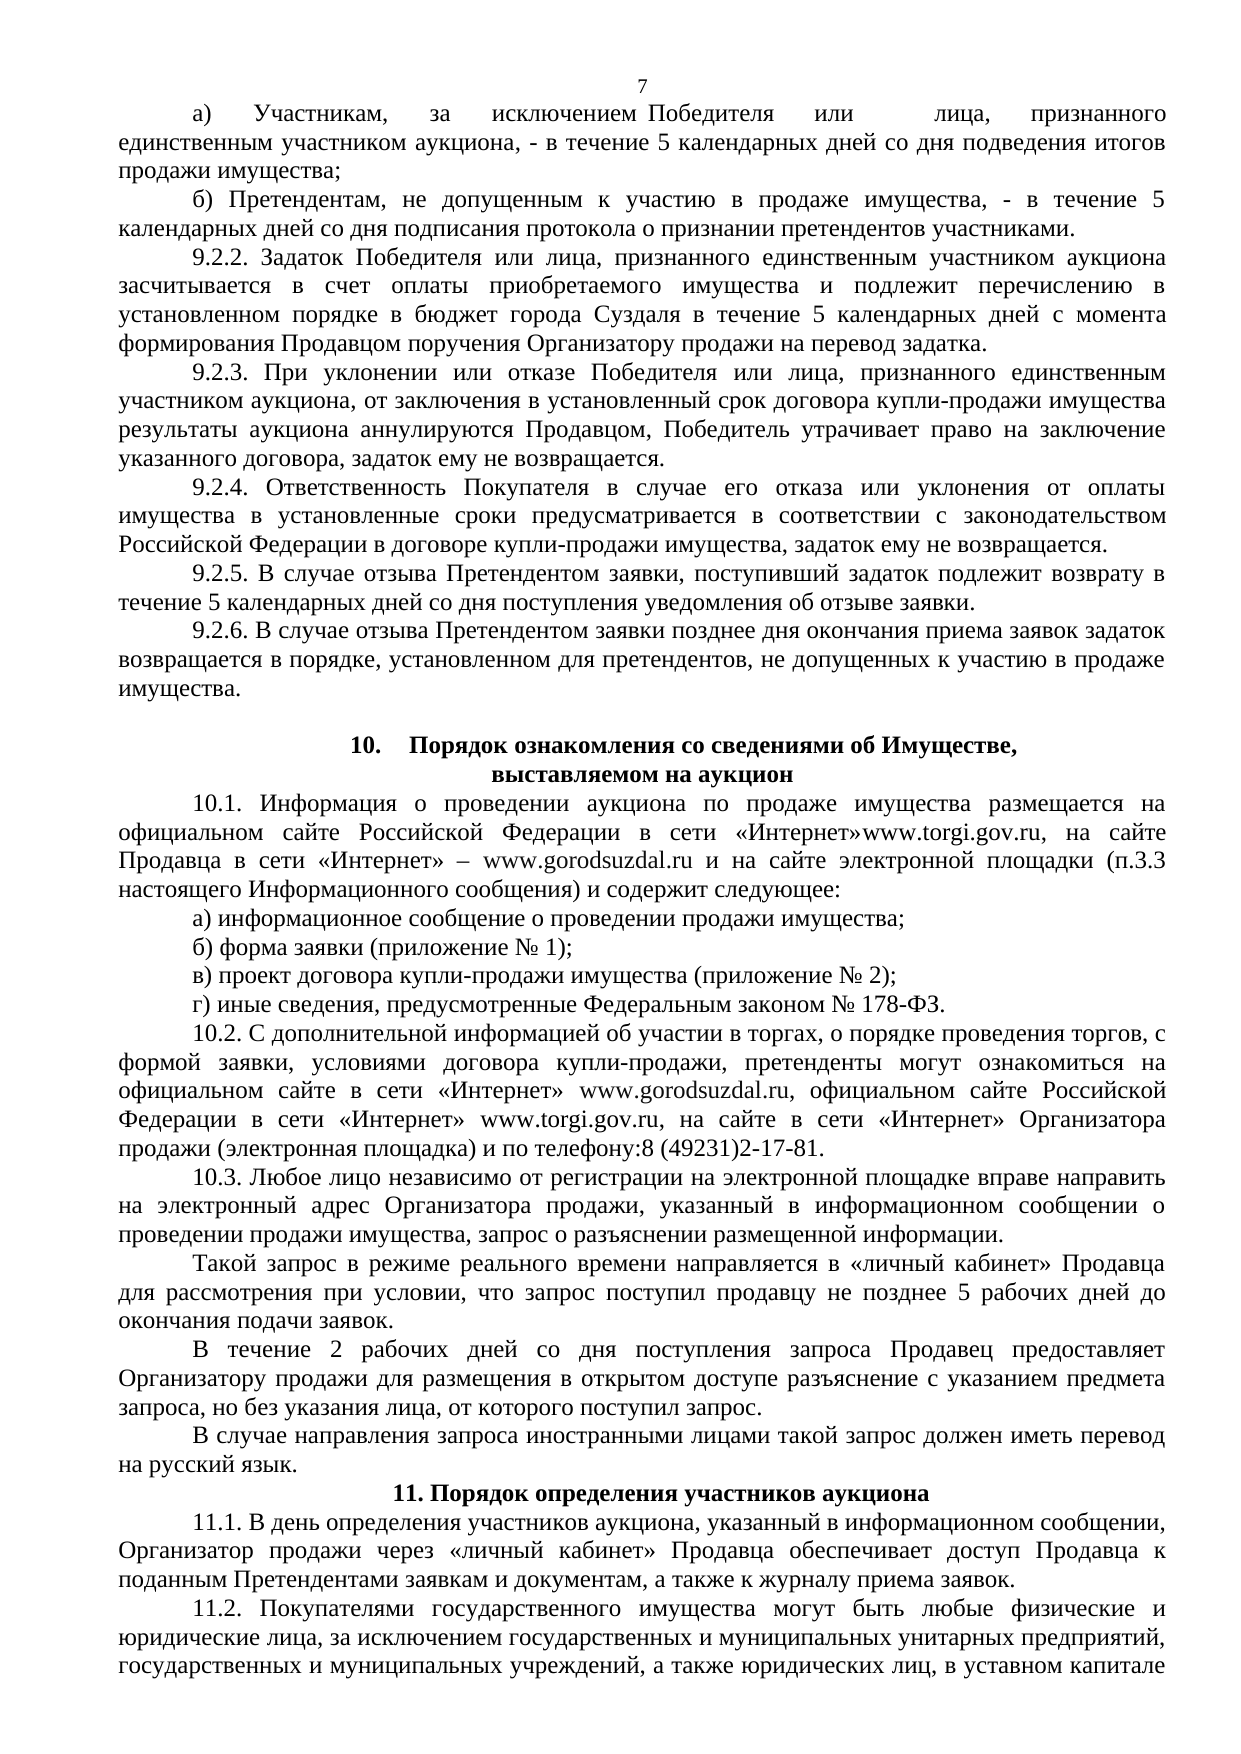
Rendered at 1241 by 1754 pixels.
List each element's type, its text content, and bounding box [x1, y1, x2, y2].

text б) Претендентам, не допущенным к участию в продаже имущества, - в течение 5 календарных дней со дня подписания протокола о признании претендентов участниками. [118, 184, 1167, 242]
text б) форма заявки (приложение № 1); [118, 932, 1167, 960]
text 10.2. С дополнительной информацией об участии в торгах, о порядке проведения торгов, с формой заявки, условиями договора купли-продажи, претенденты могут ознакомиться на официальном сайте в сети «Интернет» www.gorodsuzdal.ru, официальном сайте Российской Федерации в сети «Интернет» www.torgi.gov.ru, на сайте в сети «Интернет» Организатора продажи (электронная площадка) и по телефону:8 (49231)2-17-81. [118, 1018, 1167, 1162]
text 11.1. В день определения участников аукциона, указанный в информационном сообщении, Организатор продажи через «личный кабинет» Продавца обеспечивает доступ Продавца к поданным Претендентами заявкам и документам, а также к журналу приема заявок. [118, 1507, 1167, 1593]
list Порядок ознакомления со сведениями об Имуществе, выставляемом на аукцион [118, 730, 1167, 788]
text В случае направления запроса иностранными лицами такой запрос должен иметь перевод на русский язык. [118, 1420, 1167, 1478]
text 9.2.5. В случае отзыва Претендентом заявки, поступивший задаток подлежит возврату в течение 5 календарных дней со дня поступления уведомления об отзыве заявки. [118, 558, 1167, 615]
text 10.3. Любое лицо независимо от регистрации на электронной площадке вправе направить на электронный адрес Организатора продажи, указанный в информационном сообщении о проведении продажи имущества, запрос о разъяснении размещенной информации. [118, 1162, 1167, 1248]
text 9.2.2. Задаток Победителя или лица, признанного единственным участником аукциона засчитывается в счет оплаты приобретаемого имущества и подлежит перечислению в установленном порядке в бюджет города Суздаля в течение 5 календарных дней с момента формирования Продавцом поручения Организатору продажи на перевод задатка. [118, 242, 1167, 357]
text 9.2.3. При уклонении или отказе Победителя или лица, признанного единственным участником аукциона, от заключения в установленный срок договора купли-продажи имущества результаты аукциона аннулируются Продавцом, Победитель утрачивает право на заключение указанного договора, задаток ему не возвращается. [118, 357, 1167, 472]
list 11. Порядок определения участников аукциона [156, 1478, 1167, 1507]
text 9.2.6. В случае отзыва Претендентом заявки позднее дня окончания приема заявок задаток возвращается в порядке, установленном для претендентов, не допущенных к участию в продаже имущества. [118, 615, 1167, 702]
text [118, 1593, 1167, 1679]
text а) информационное сообщение о проведении продажи имущества; [118, 903, 1167, 932]
text 10.1. Информация о проведении аукциона по продаже имущества размещается на официальном сайте Российской Федерации в сети «Интернет»www.torgi.gov.ru, на сайте Продавца в сети «Интернет» – www.gorodsuzdal.ru и на сайте электронной площадки (п.3.3 настоящего Информационного сообщения) и содержит следующее: [118, 788, 1167, 903]
text в) проект договора купли-продажи имущества (приложение № 2); [118, 960, 1167, 989]
text В течение 2 рабочих дней со дня поступления запроса Продавец предоставляет Организатору продажи для размещения в открытом доступе разъяснение с указанием предмета запроса, но без указания лица, от которого поступил запрос. [118, 1334, 1167, 1420]
text Такой запрос в режиме реального времени направляется в «личный кабинет» Продавца для рассмотрения при условии, что запрос поступил продавцу не позднее 5 рабочих дней до окончания подачи заявок. [118, 1248, 1167, 1334]
text 9.2.4. Ответственность Покупателя в случае его отказа или уклонения от оплаты имущества в установленные сроки предусматривается в соответствии с законодательством Российской Федерации в договоре купли-продажи имущества, задаток ему не возвращается. [118, 472, 1167, 558]
text г) иные сведения, предусмотренные Федеральным законом № 178-ФЗ. [118, 989, 1167, 1018]
text а) Участникам, за исключением Победителя или лица, признанного единственным участником аукциона, - в течение 5 календарных дней со дня подведения итогов продажи имущества; [118, 98, 1167, 184]
